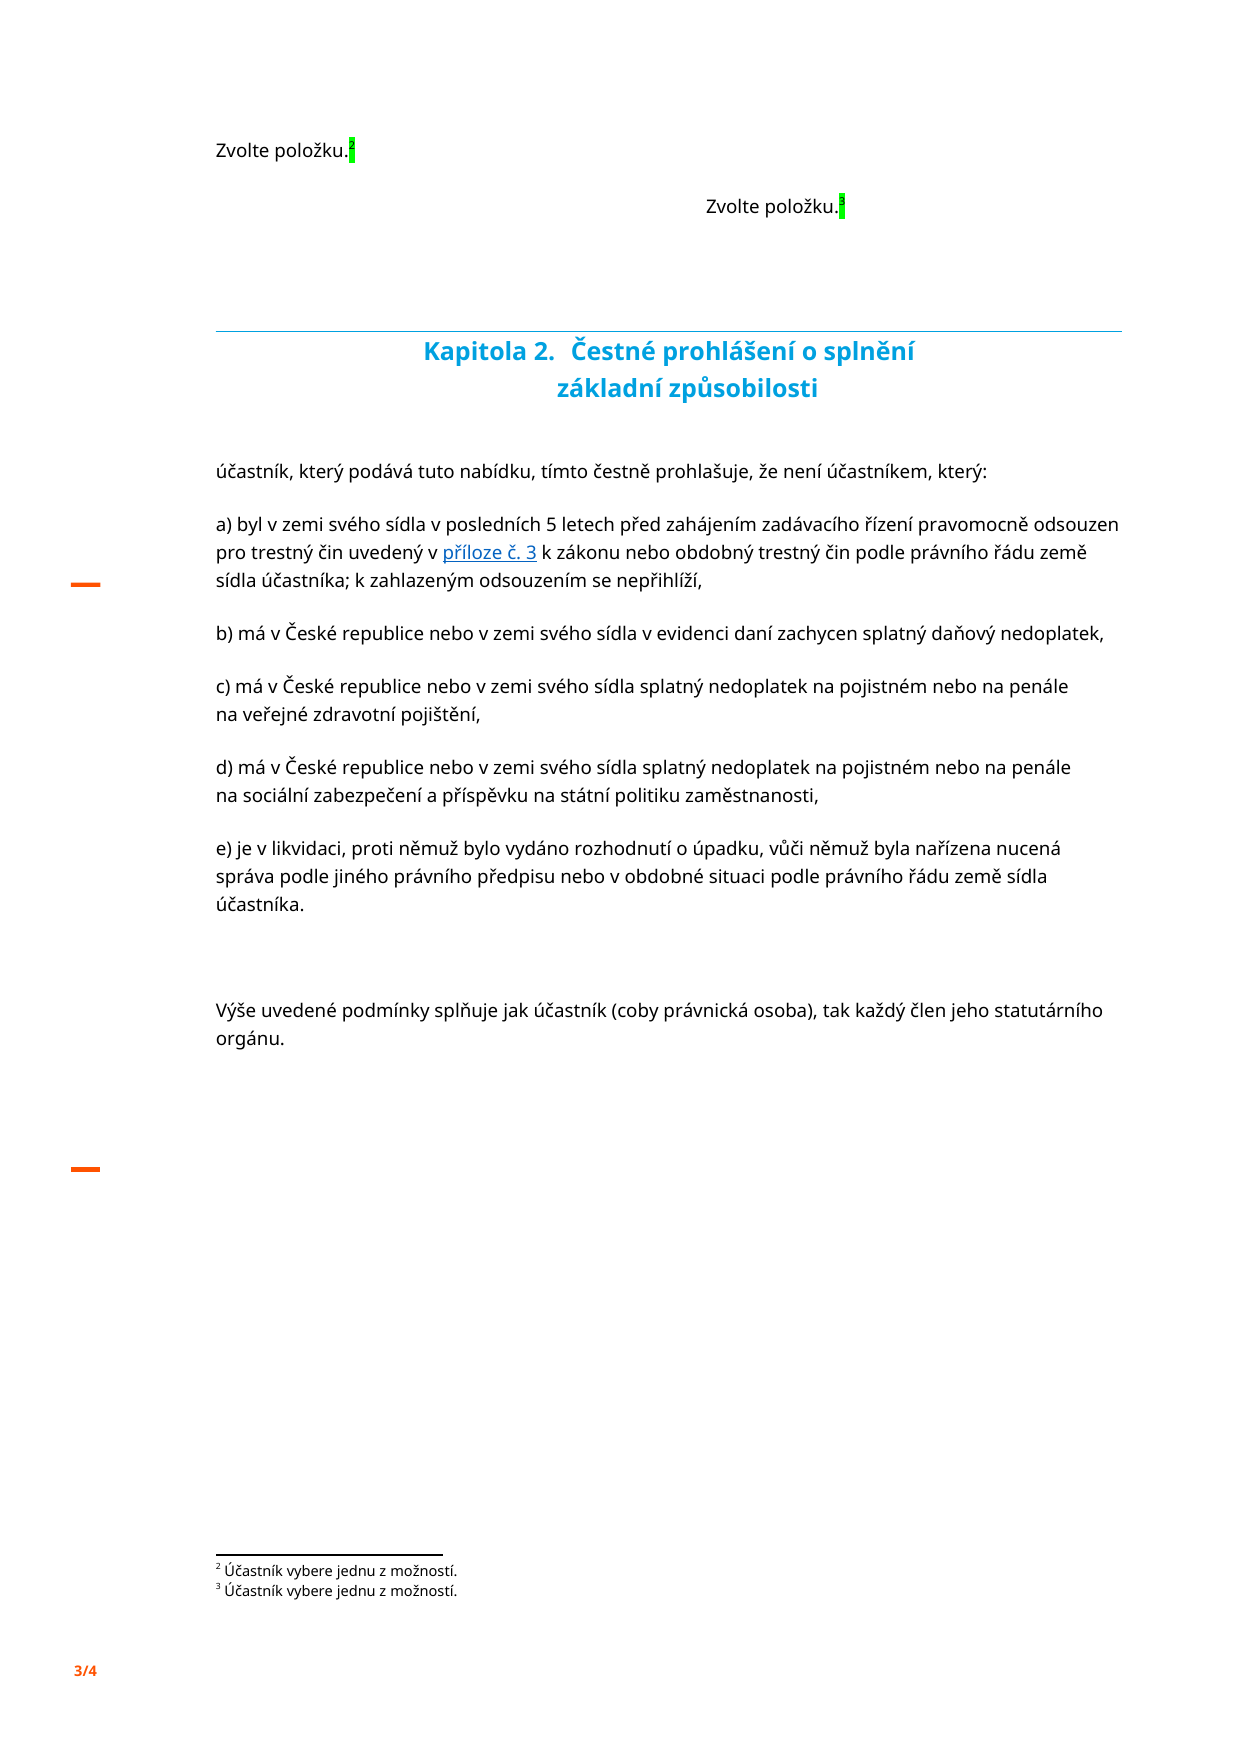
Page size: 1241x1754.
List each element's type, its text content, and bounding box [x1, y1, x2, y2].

text c) má v České republice nebo v zemi svého sídla splatný nedoplatek na pojistném nebo na penále na veřejné zdravotní pojištění, [216, 673, 1122, 727]
text Výše uvedené podmínky splňuje jak účastník (coby právnická osoba), tak každý člen jeho statutárního orgánu. [216, 997, 1122, 1051]
text b) má v České republice nebo v zemi svého sídla v evidenci daní zachycen splatný daňový nedoplatek, [216, 620, 1122, 646]
text d) má v České republice nebo v zemi svého sídla splatný nedoplatek na pojistném nebo na penále na sociální zabezpečení a příspěvku na státní politiku zaměstnanosti, [216, 754, 1122, 808]
text e) je v likvidaci, proti němuž bylo vydáno rozhodnutí o úpadku, vůči němuž byla nařízena nucená správa podle jiného právního předpisu nebo v obdobné situaci podle právního řádu země sídla účastníka. [216, 835, 1122, 917]
subtitle Čestné prohlášení o splnění základní způsobilosti [216, 332, 1122, 405]
text účastník, který podává tuto nabídku, tímto čestně prohlašuje, že není účastníkem, který: [216, 458, 1122, 484]
text a) byl v zemi svého sídla v posledních 5 letech před zahájením zadávacího řízení pravomocně odsouzen pro trestný čin uvedený v příloze č. 3 k zákonu nebo obdobný trestný čin podle právního řádu země sídla účastníka; k zahlazeným odsouzením se nepřihlíží, [216, 511, 1122, 593]
